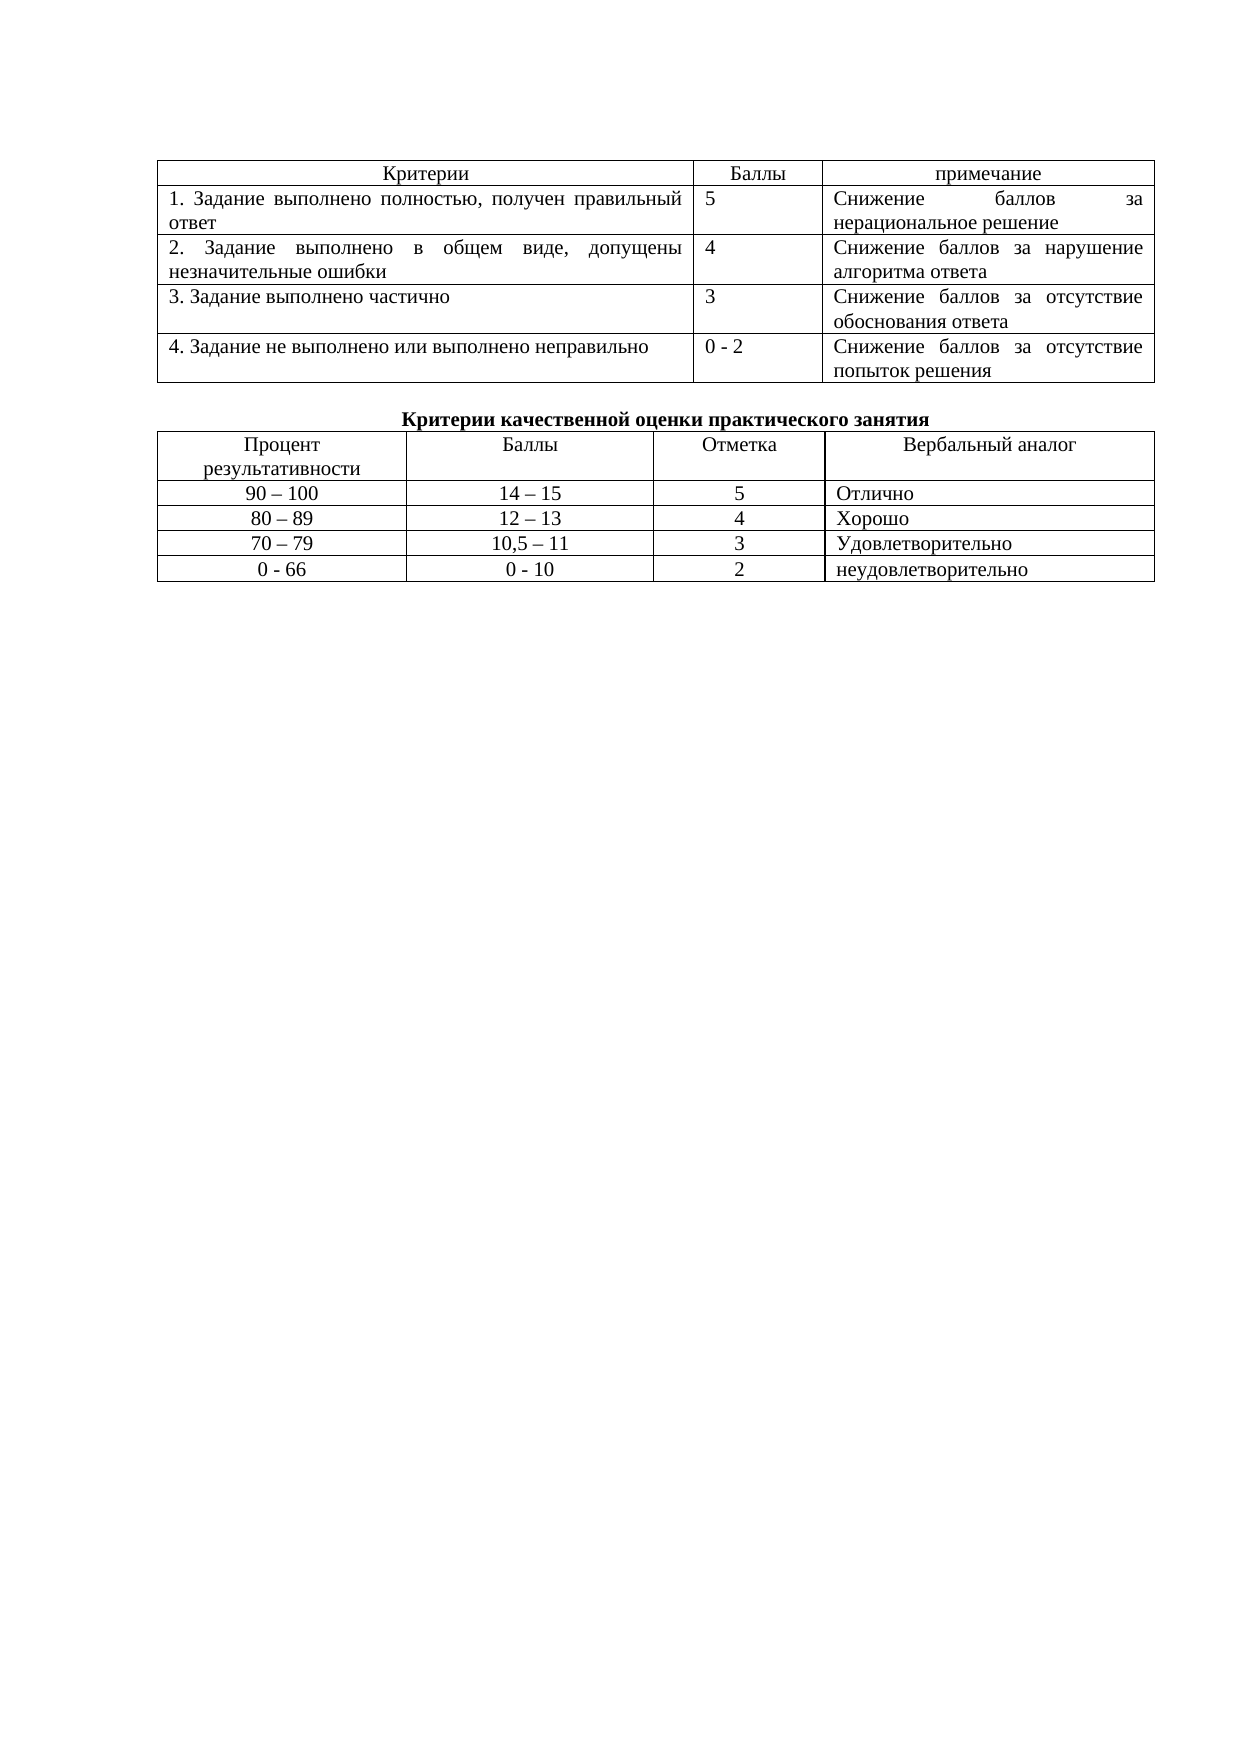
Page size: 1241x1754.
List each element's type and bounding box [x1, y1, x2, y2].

table_cell [823, 186, 1154, 234]
table_cell [654, 556, 824, 581]
table_cell [826, 531, 1154, 555]
table_header [823, 161, 1154, 185]
table_cell [158, 531, 406, 555]
table_cell [694, 235, 822, 283]
table_cell [826, 506, 1154, 530]
table_header [694, 161, 822, 185]
table_cell [158, 506, 406, 530]
table_cell [654, 531, 824, 555]
table_cell [654, 481, 824, 505]
table_cell [407, 556, 653, 581]
table_header [654, 432, 824, 480]
table_cell [158, 334, 693, 382]
table_header [158, 161, 693, 185]
table_cell [826, 556, 1154, 581]
table_cell [823, 235, 1154, 283]
table_header [826, 432, 1154, 480]
table_cell [158, 556, 406, 581]
table_cell [826, 481, 1154, 505]
table_cell [694, 186, 822, 234]
text [169, 407, 1162, 431]
table_cell [158, 186, 693, 234]
table_cell [407, 531, 653, 555]
table_cell [158, 481, 406, 505]
table_cell [158, 235, 693, 283]
table_cell [407, 481, 653, 505]
table_header [407, 432, 653, 480]
table_cell [823, 285, 1154, 333]
table_cell [654, 506, 824, 530]
table_cell [694, 334, 822, 382]
table_cell [407, 506, 653, 530]
table_cell [694, 285, 822, 333]
table_cell [158, 285, 693, 333]
table_header [158, 432, 406, 480]
table_cell [823, 334, 1154, 382]
